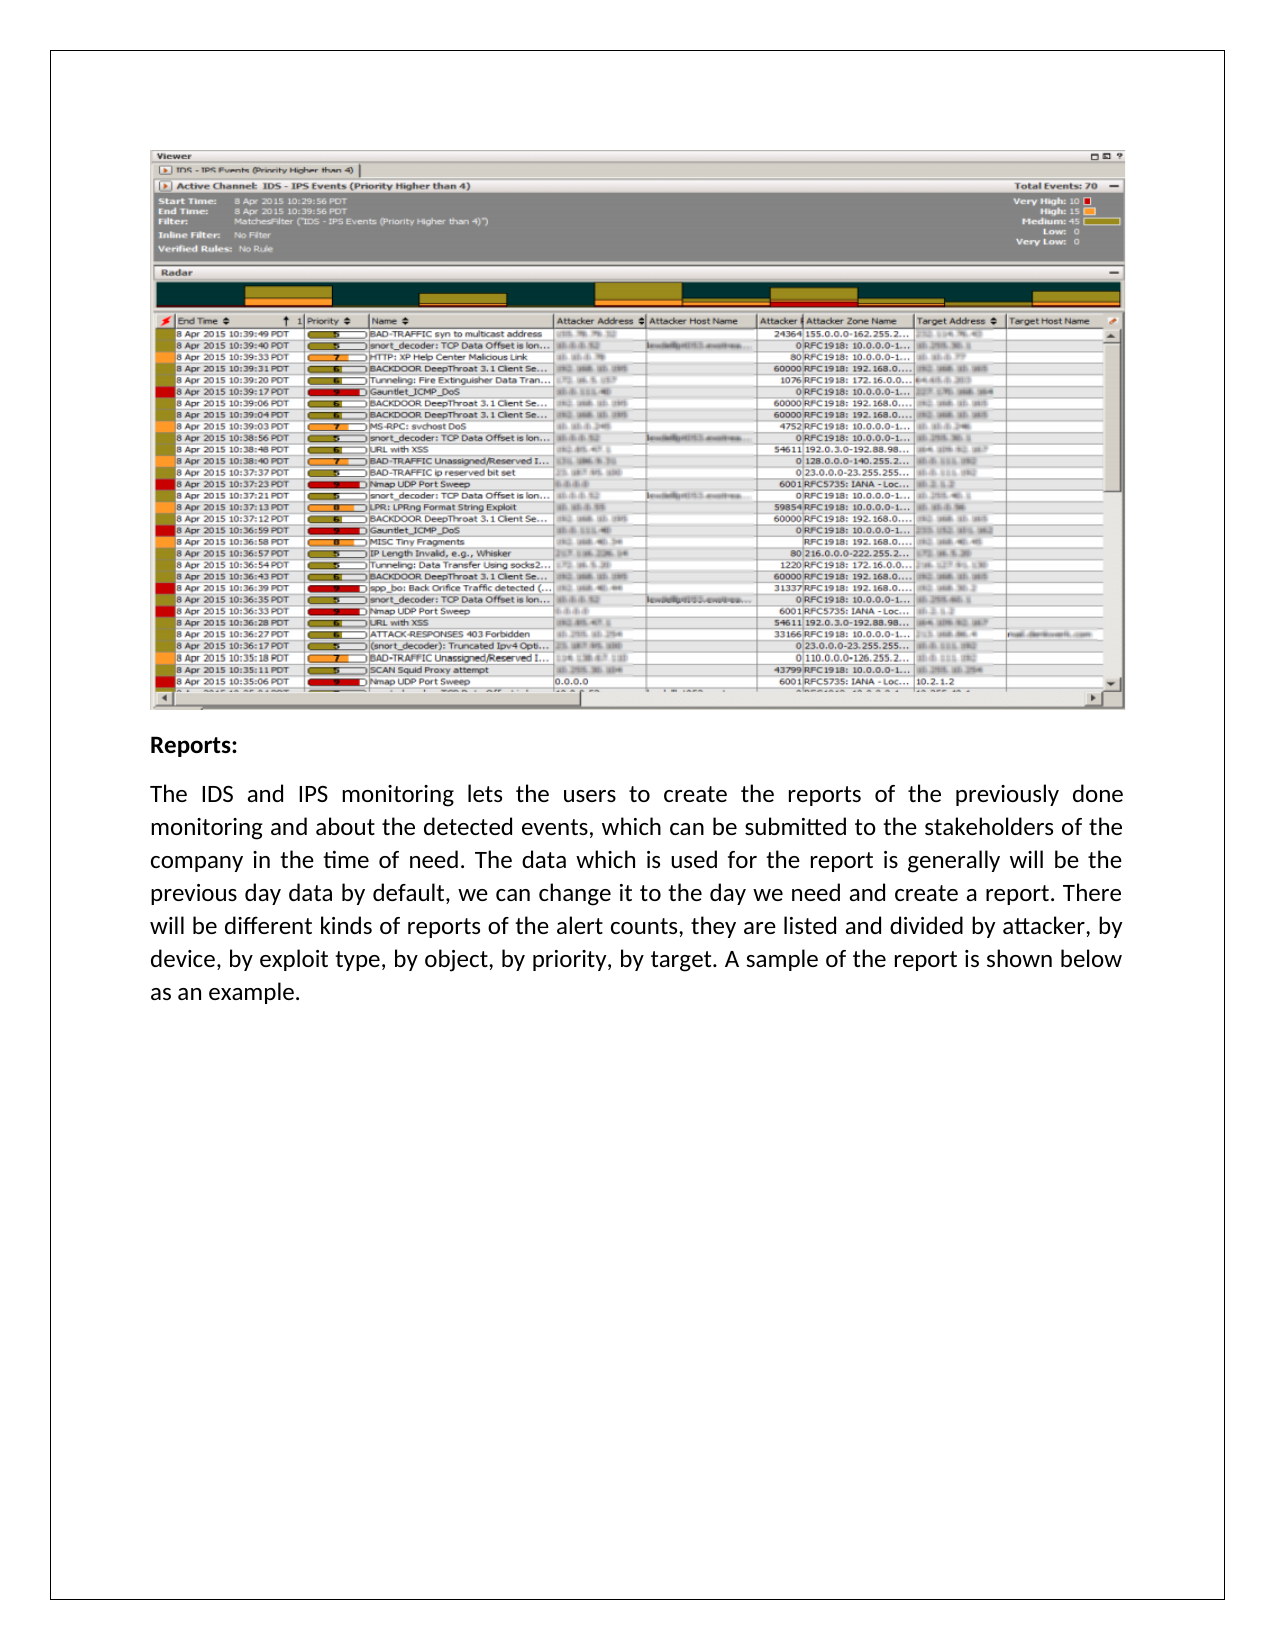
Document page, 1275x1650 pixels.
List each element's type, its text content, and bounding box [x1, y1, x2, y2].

text Reports: [150, 729, 1125, 759]
text The IDS and IPS monitoring lets the users to create the reports of the previously done monitoring and about the detected events, which can be submitted to the stakeholders of the company in the time of need. The data which is used for the report is generally will be the previous day data by default, we can change it to the day we need and create a report. There will be different kinds of reports of the alert counts, they are listed and divided by attacker, by device, by exploit type, by object, by priority, by target. A sample of the report is shown below as an example. [150, 778, 1125, 1006]
picture [150, 150, 1125, 710]
